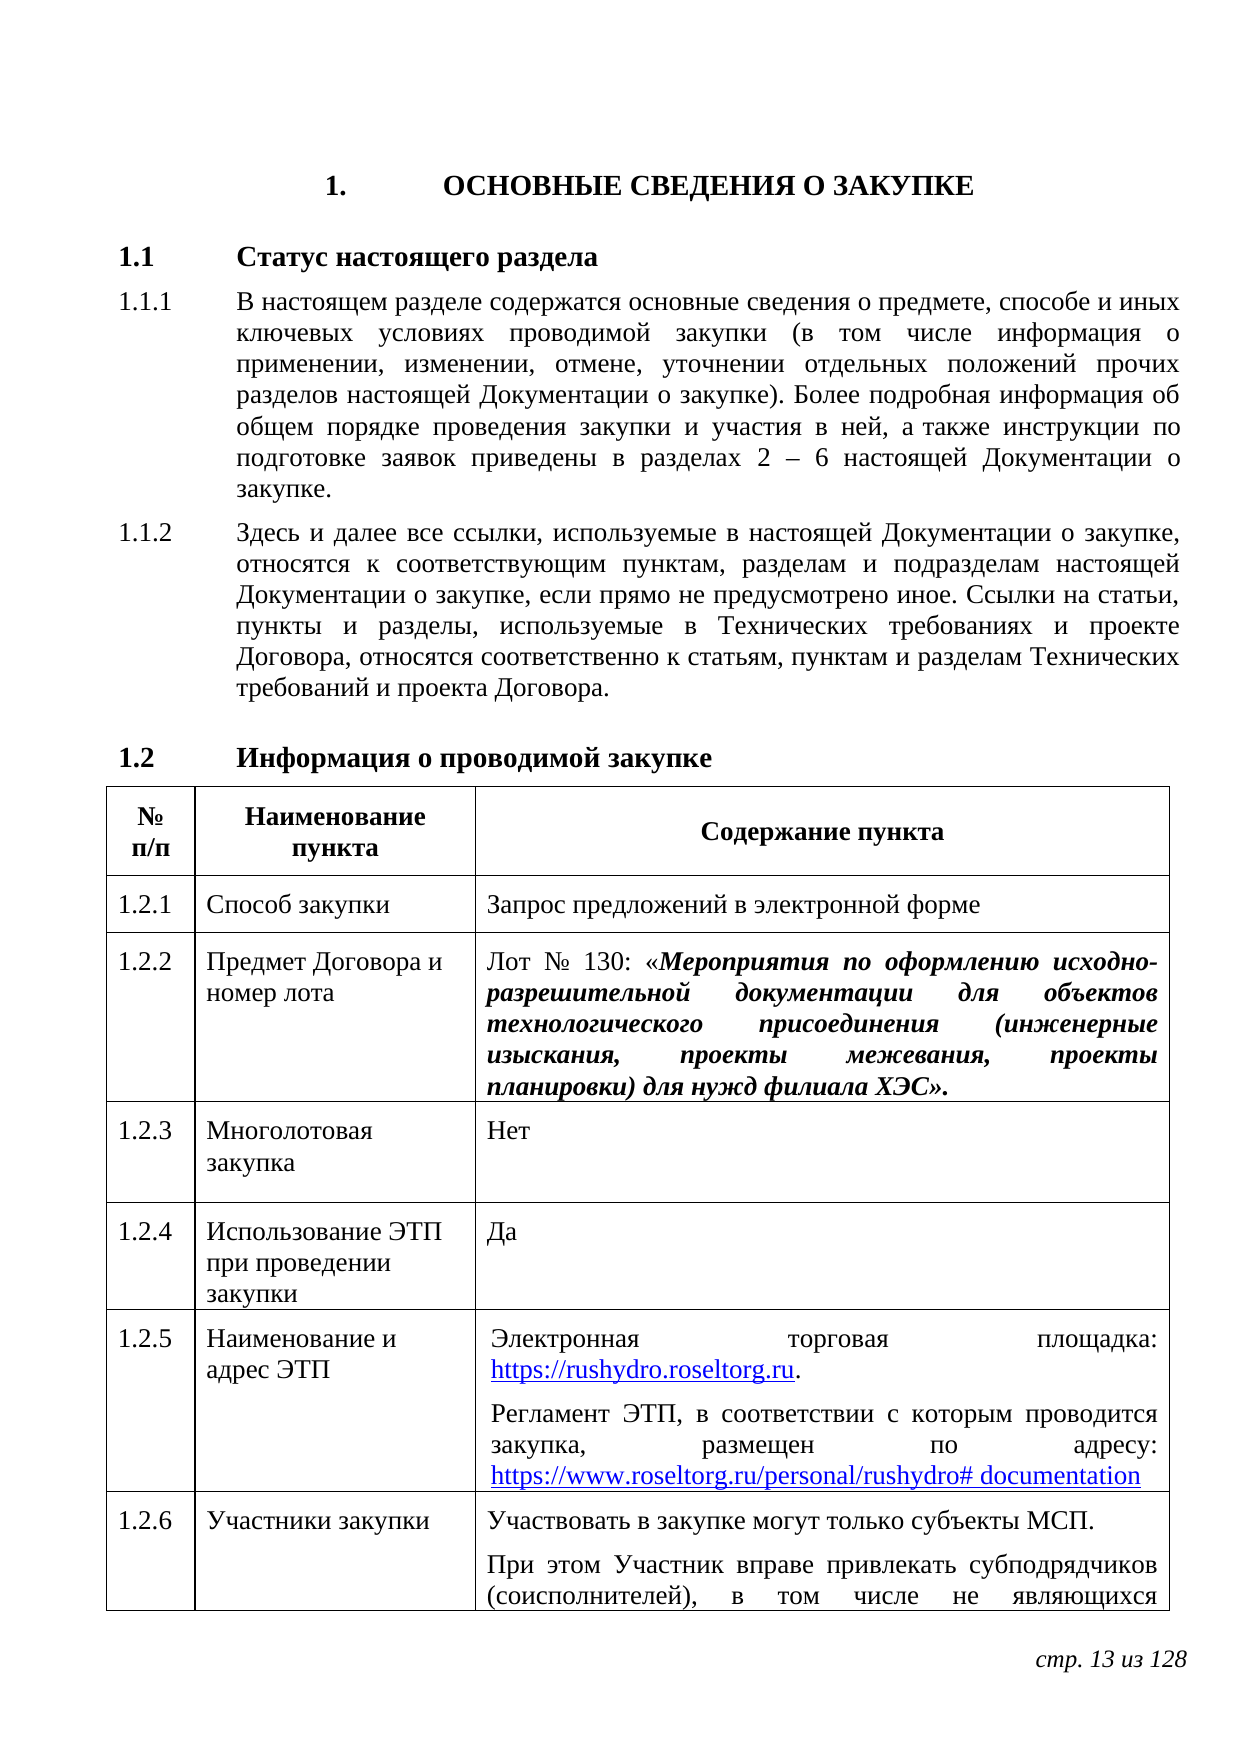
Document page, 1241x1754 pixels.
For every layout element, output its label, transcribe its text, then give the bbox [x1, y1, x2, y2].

table_cell Использование ЭТП при проведении закупки [196, 1203, 475, 1309]
table_cell [107, 876, 194, 932]
table_cell Нет [476, 1102, 1169, 1202]
table_cell [107, 1102, 194, 1202]
table_cell Наименование и адрес ЭТП [196, 1310, 475, 1491]
table_header Наименование пункта [196, 787, 475, 874]
subtitle ОСНОВНЫЕ СВЕДЕНИЯ О ЗАКУПКЕ [118, 168, 1181, 202]
table_cell [107, 1310, 194, 1491]
table_header № п/п [107, 787, 194, 874]
table_cell Да [476, 1203, 1169, 1309]
table_cell Предмет Договора и номер лота [196, 933, 475, 1101]
table_cell Участники закупки [196, 1492, 475, 1610]
table_cell Электронная торговая площадка: https://rushydro.roseltorg.ru. Регламент ЭТП, в соответствии с которым проводится закупка, размещен по адресу: https://www.roseltorg.ru/personal/rushydro# documentation [476, 1310, 1169, 1491]
table_cell Запрос предложений в электронной форме [476, 876, 1169, 932]
list В настоящем разделе содержатся основные сведения о предмете, способе и иных ключевых условиях проводимой закупки (в том числе информация о применении, изменении, отмене, уточнении отдельных положений прочих разделов настоящей Документации о закупке). Более подробная информация об общем порядке проведения закупки и участия в ней, а также инструкции по подготовке заявок приведены в разделах 2 – 6 настоящей Документации о закупке. [118, 285, 1181, 503]
table_cell Многолотовая закупка [196, 1102, 475, 1202]
subtitle Информация о проводимой закупке [118, 740, 1181, 774]
table_cell [107, 1492, 194, 1610]
table_cell Способ закупки [196, 876, 475, 932]
subtitle Статус настоящего раздела [118, 239, 1181, 273]
table_header Содержание пункта [476, 787, 1169, 874]
table_cell [107, 1203, 194, 1309]
list Здесь и далее все ссылки, используемые в настоящей Документации о закупке, относятся к соответствующим пунктам, разделам и подразделам настоящей Документации о закупке, если прямо не предусмотрено иное. Ссылки на статьи, пункты и разделы, используемые в Технических требованиях и проекте Договора, относятся соответственно к статьям, пунктам и разделам Технических требований и проекта Договора. [118, 516, 1181, 703]
table_cell [107, 933, 194, 1101]
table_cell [476, 1492, 1169, 1610]
table_cell Лот № 130: «Мероприятия по оформлению исходно-разрешительной документации для объектов технологического присоединения (инженерные изыскания, проекты межевания, проекты планировки) для нужд филиала ХЭС». [476, 933, 1169, 1101]
